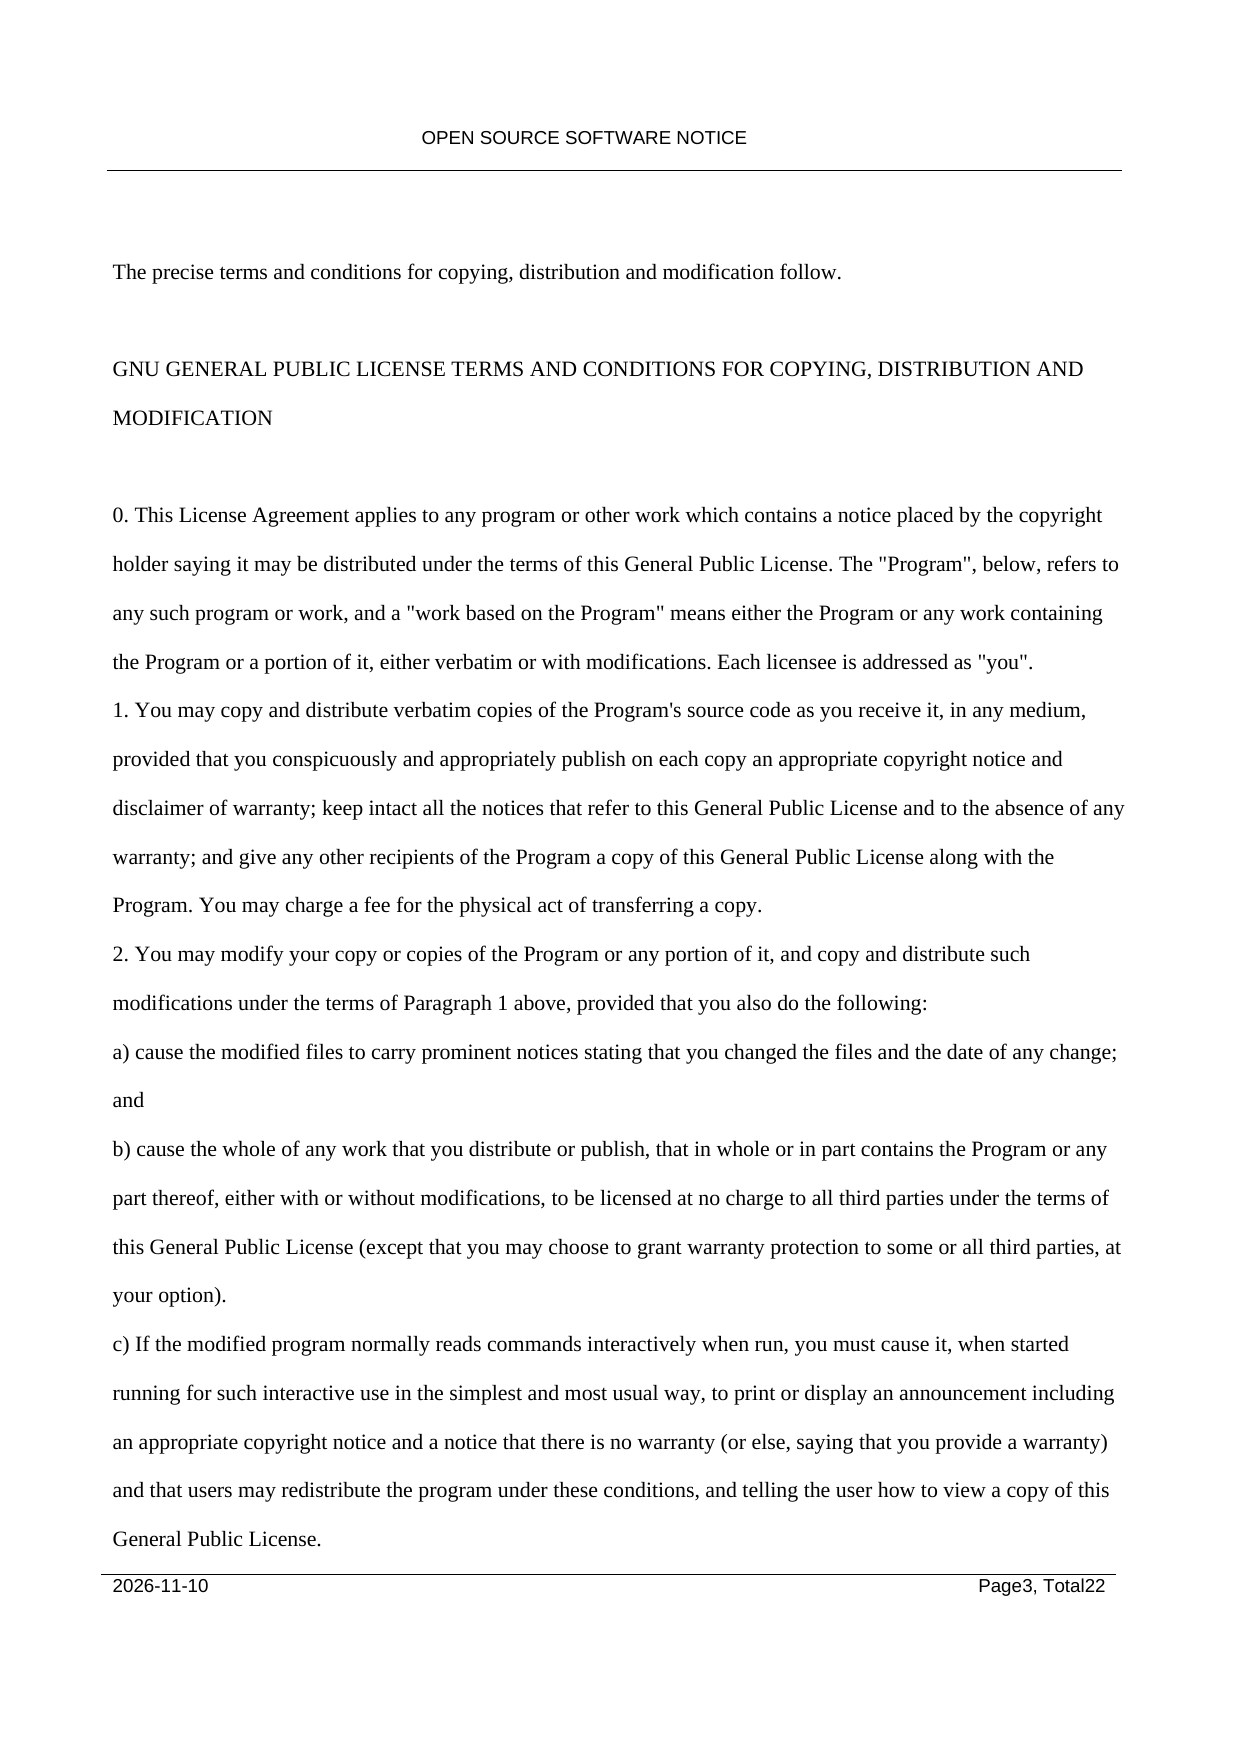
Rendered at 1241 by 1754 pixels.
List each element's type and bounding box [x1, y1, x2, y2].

text [112, 206, 1128, 1555]
